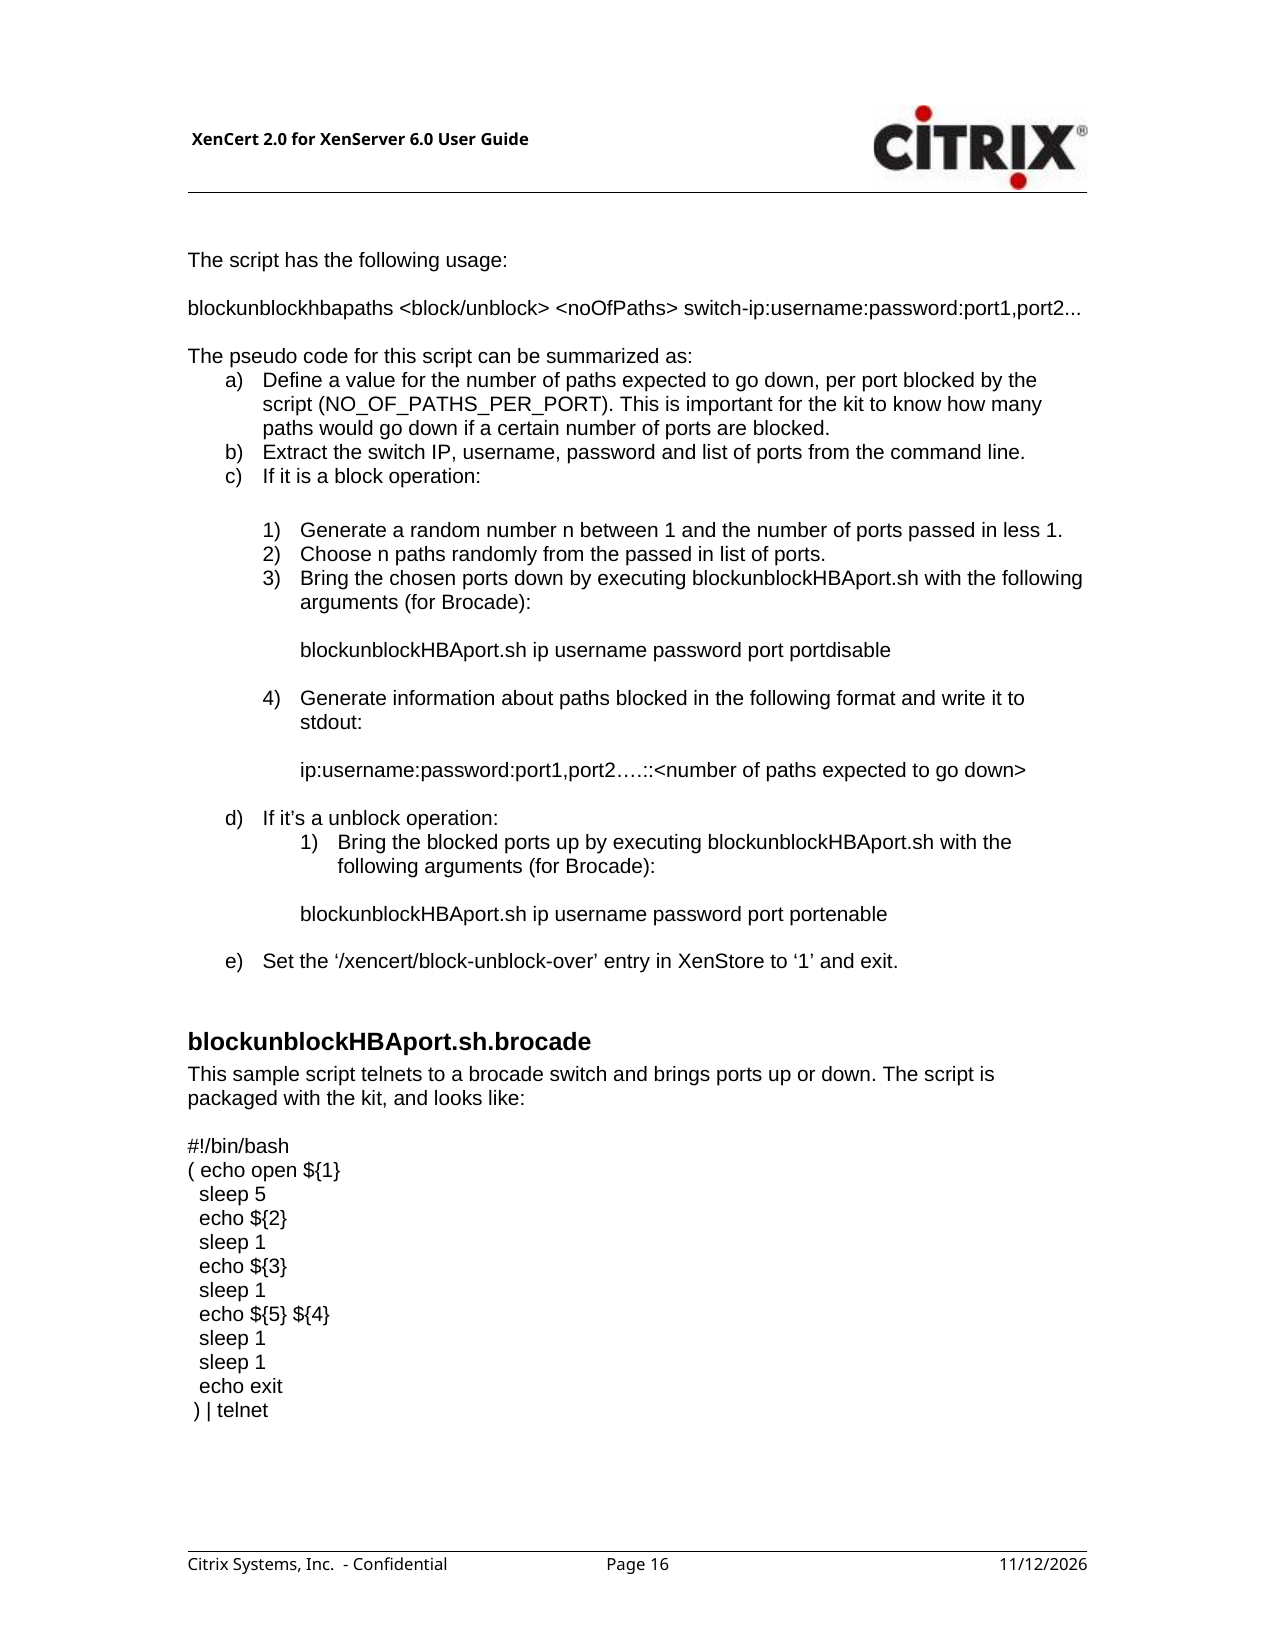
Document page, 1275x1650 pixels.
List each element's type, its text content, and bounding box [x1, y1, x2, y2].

list blockunblockHBAport.sh ip username password port portdisable [262, 638, 1087, 662]
text This sample script telnets to a brocade switch and brings ports up or down. The script is packaged with the kit, and looks like: [187, 1062, 1087, 1110]
text sleep 1 [187, 1326, 1087, 1349]
text ) | telnet [187, 1397, 1087, 1421]
list Bring the chosen ports down by executing blockunblockHBAport.sh with the following arguments (for Brocade): [262, 566, 1087, 614]
subtitle blockunblockHBAport.sh.brocade [187, 1027, 1087, 1056]
text echo exit [187, 1373, 1087, 1397]
list Bring the blocked ports up by executing blockunblockHBAport.sh with the following arguments (for Brocade): [300, 829, 1087, 877]
list Extract the switch IP, username, password and list of ports from the command line. [225, 440, 1087, 464]
text The script has the following usage: [187, 248, 1087, 272]
text echo ${2} [187, 1206, 1087, 1230]
text echo ${3} [187, 1254, 1087, 1278]
text #!/bin/bash [187, 1134, 1087, 1158]
list blockunblockHBAport.sh ip username password port portenable [300, 901, 1087, 925]
text The pseudo code for this script can be summarized as: [187, 344, 1087, 368]
text blockunblockhbapaths <block/unblock> <noOfPaths> switch-ip:username:password:port1,port2... [187, 296, 1087, 320]
list Define a value for the number of paths expected to go down, per port blocked by the script (NO_OF_PATHS_PER_PORT). This is important for the kit to know how many paths would go down if a certain number of ports are blocked. [225, 368, 1087, 440]
text ( echo open ${1} [187, 1158, 1087, 1182]
list Generate information about paths blocked in the following format and write it to stdout: [262, 686, 1087, 734]
text sleep 1 [187, 1278, 1087, 1302]
text sleep 1 [187, 1230, 1087, 1254]
text sleep 1 [187, 1349, 1087, 1373]
text sleep 5 [187, 1182, 1087, 1206]
text echo ${5} ${4} [187, 1302, 1087, 1326]
picture [873, 105, 1088, 190]
list Set the ‘/xencert/block-unblock-over’ entry in XenStore to ‘1’ and exit. [225, 949, 1087, 973]
list If it’s a unblock operation: [225, 806, 1087, 829]
list Generate a random number n between 1 and the number of ports passed in less 1. [262, 518, 1087, 542]
list Choose n paths randomly from the passed in list of ports. [262, 542, 1087, 566]
list ip:username:password:port1,port2….::<number of paths expected to go down> [262, 758, 1087, 782]
list If it is a block operation: [225, 464, 1087, 488]
